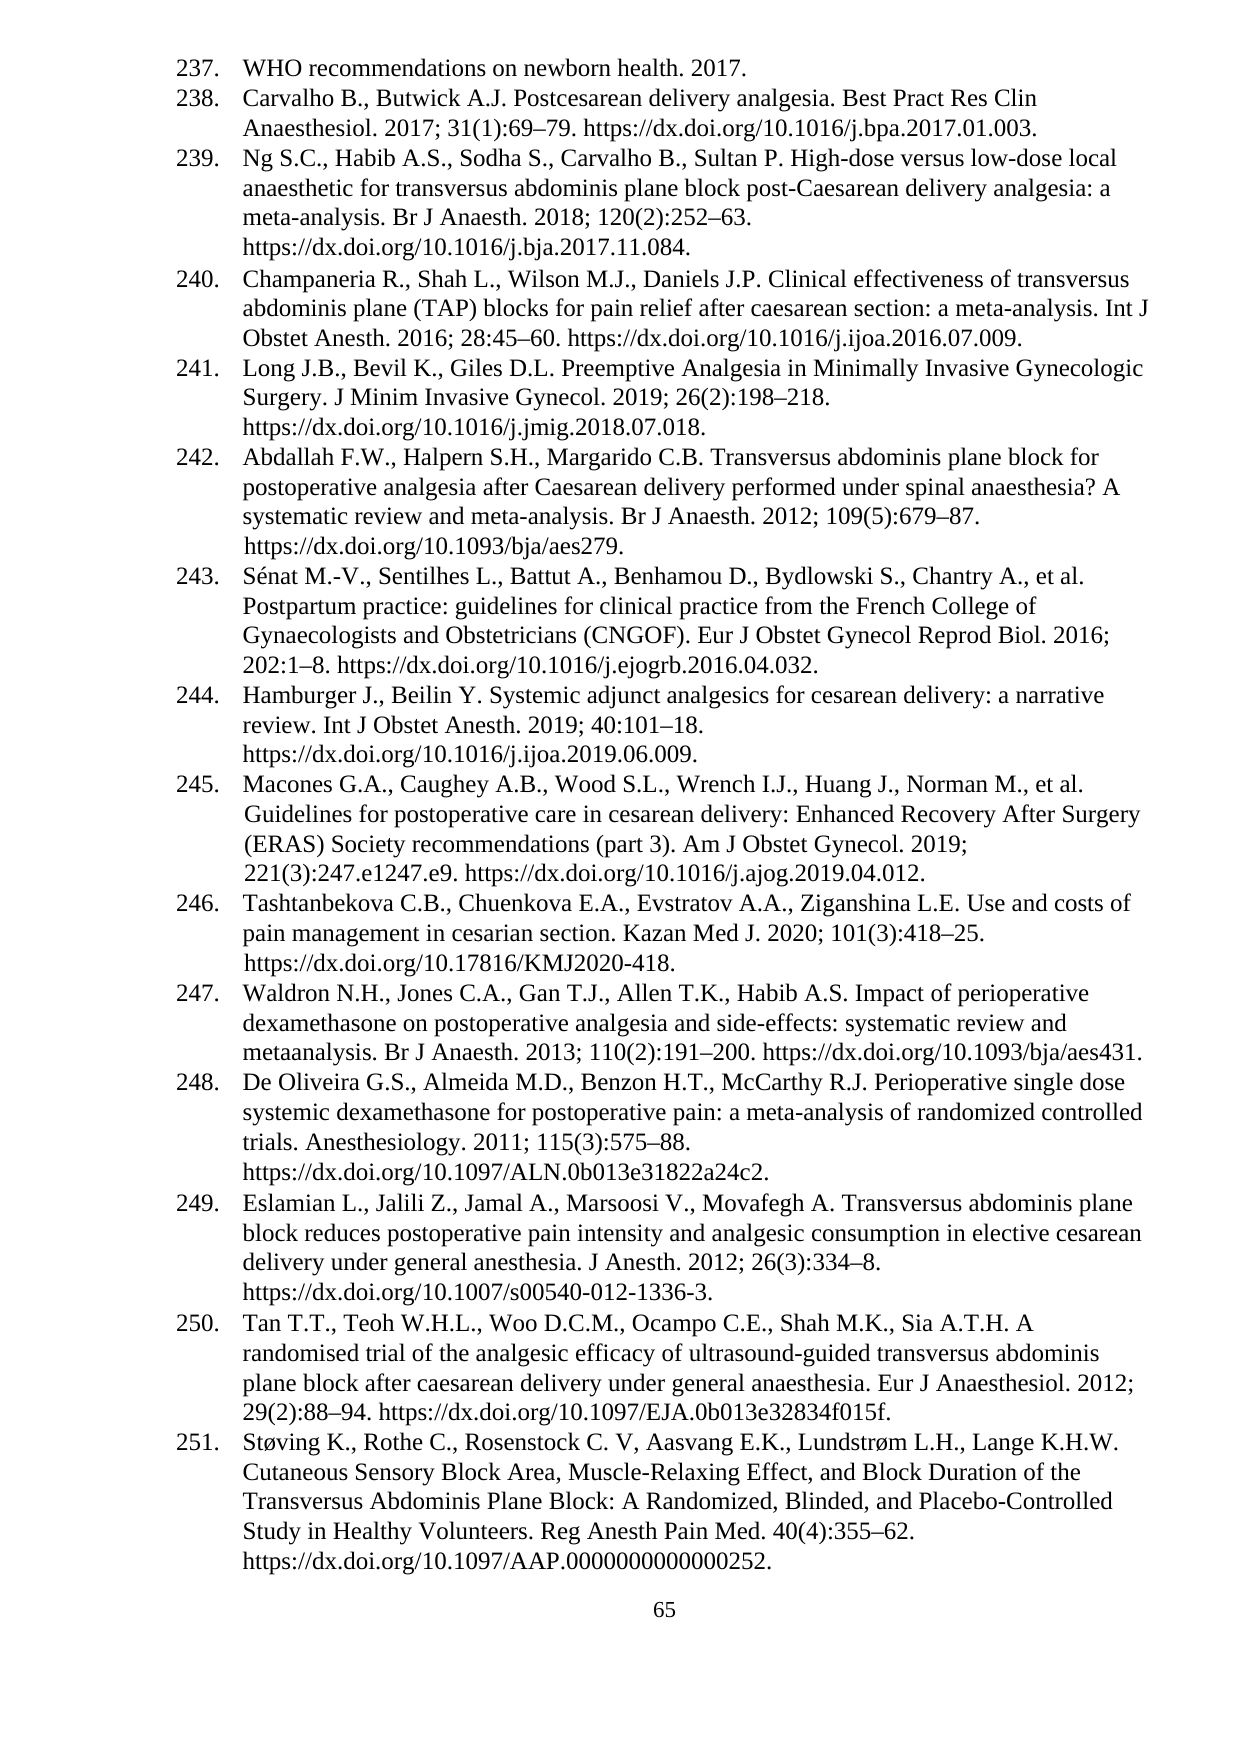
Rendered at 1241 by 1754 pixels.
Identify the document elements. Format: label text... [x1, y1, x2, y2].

text https://dx.doi.org/10.1016/j.bja.2017.11.084. [242, 232, 1158, 261]
list Carvalho B., Butwick A.J. Postcesarean delivery analgesia. Best Pract Res Clin Anaesthesiol. 2017; 31(1):69–79. https://dx.doi.org/10.1016/j.bpa.2017.01.003. [176, 83, 1152, 142]
list Abdallah F.W., Halpern S.H., Margarido C.B. Transversus abdominis plane block for postoperative analgesia after Caesarean delivery performed under spinal anaesthesia? A systematic review and meta-analysis. Br J Anaesth. 2012; 109(5):679–87. [176, 442, 1152, 530]
list Sénat M.-V., Sentilhes L., Battut A., Benhamou D., Bydlowski S., Chantry A., et al. Postpartum practice: guidelines for clinical practice from the French College of Gynaecologists and Obstetricians (CNGOF). Eur J Obstet Gynecol Reprod Biol. 2016; 202:1–8. https://dx.doi.org/10.1016/j.ejogrb.2016.04.032. [176, 561, 1152, 679]
list Støving K., Rothe C., Rosenstock C. V, Aasvang E.K., Lundstrøm L.H., Lange K.H.W. Cutaneous Sensory Block Area, Muscle-Relaxing Effect, and Block Duration of the Transversus Abdominis Plane Block: A Randomized, Blinded, and Placebo-Controlled Study in Healthy Volunteers. Reg Anesth Pain Med. 40(4):355–62. [176, 1427, 1152, 1545]
text Guidelines for postoperative care in cesarean delivery: Enhanced Recovery After Surgery (ERAS) Society recommendations (part 3). Am J Obstet Gynecol. 2019; 221(3):247.e1247.e9. https://dx.doi.org/10.1016/j.ajog.2019.04.012. [244, 799, 1152, 887]
text https://dx.doi.org/10.1007/s00540-012-1336-3. [242, 1277, 1158, 1306]
list Eslamian L., Jalili Z., Jamal A., Marsoosi V., Movafegh A. Transversus abdominis plane block reduces postoperative pain intensity and analgesic consumption in elective cesarean delivery under general anesthesia. J Anesth. 2012; 26(3):334–8. [176, 1188, 1152, 1276]
list Waldron N.H., Jones C.A., Gan T.J., Allen T.K., Habib A.S. Impact of perioperative dexamethasone on postoperative analgesia and side-effects: systematic review and metaanalysis. Br J Anaesth. 2013; 110(2):191–200. https://dx.doi.org/10.1093/bja/aes431. [176, 978, 1152, 1066]
list Tan T.T., Teoh W.H.L., Woo D.C.M., Ocampo C.E., Shah M.K., Sia A.T.H. A randomised trial of the analgesic efficacy of ultrasound-guided transversus abdominis plane block after caesarean delivery under general anaesthesia. Eur J Anaesthesiol. 2012; 29(2):88–94. https://dx.doi.org/10.1097/EJA.0b013e32834f015f. [176, 1308, 1152, 1426]
list Champaneria R., Shah L., Wilson M.J., Daniels J.P. Clinical effectiveness of transversus abdominis plane (TAP) blocks for pain relief after caesarean section: a meta-analysis. Int J Obstet Anesth. 2016; 28:45–60. https://dx.doi.org/10.1016/j.ijoa.2016.07.009. [176, 264, 1152, 352]
list Macones G.A., Caughey A.B., Wood S.L., Wrench I.J., Huang J., Norman M., et al. [176, 769, 1152, 798]
list Hamburger J., Beilin Y. Systemic adjunct analgesics for cesarean delivery: a narrative review. Int J Obstet Anesth. 2019; 40:101–18. https://dx.doi.org/10.1016/j.ijoa.2019.06.009. [176, 680, 1152, 768]
list De Oliveira G.S., Almeida M.D., Benzon H.T., McCarthy R.J. Perioperative single dose systemic dexamethasone for postoperative pain: a meta-analysis of randomized controlled trials. Anesthesiology. 2011; 115(3):575–88. [176, 1067, 1152, 1155]
list Ng S.C., Habib A.S., Sodha S., Carvalho B., Sultan P. High-dose versus low-dose local anaesthetic for transversus abdominis plane block post-Caesarean delivery analgesia: a meta-analysis. Br J Anaesth. 2018; 120(2):252–63. [176, 143, 1152, 231]
text https://dx.doi.org/10.1097/ALN.0b013e31822a24c2. [242, 1157, 1158, 1185]
list Long J.B., Bevil K., Giles D.L. Preemptive Analgesia in Minimally Invasive Gynecologic Surgery. J Minim Invasive Gynecol. 2019; 26(2):198–218. https://dx.doi.org/10.1016/j.jmig.2018.07.018. [176, 353, 1152, 441]
list Tashtanbekova C.B., Chuenkova E.A., Evstratov A.A., Ziganshina L.E. Use and costs of pain management in cesarian section. Kazan Med J. 2020; 101(3):418–25. [176, 888, 1152, 947]
list WHO recommendations on newborn health. 2017. [176, 53, 1152, 82]
text https://dx.doi.org/10.1093/bja/aes279. [244, 531, 1152, 560]
text https://dx.doi.org/10.17816/KMJ2020-418. [244, 948, 1152, 977]
text https://dx.doi.org/10.1097/AAP.0000000000000252. [242, 1546, 1158, 1575]
